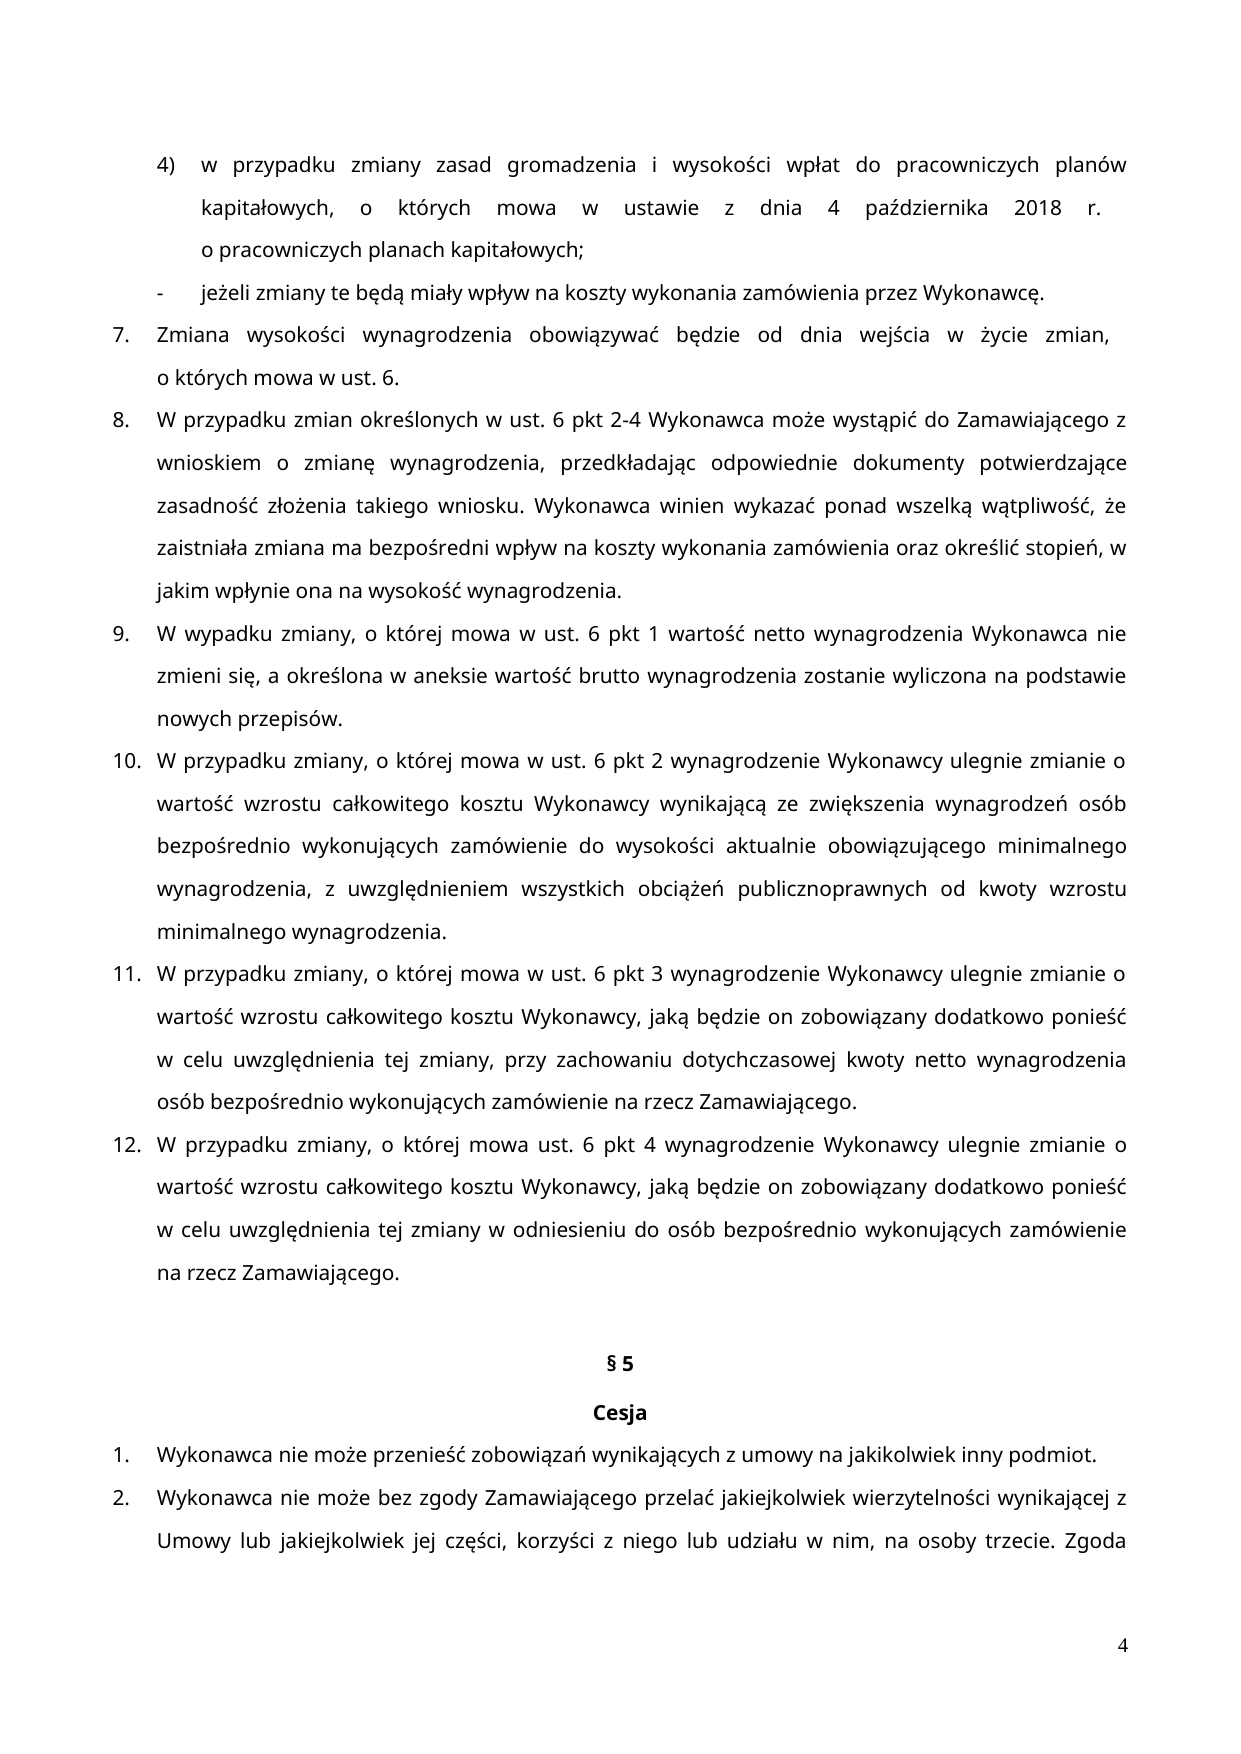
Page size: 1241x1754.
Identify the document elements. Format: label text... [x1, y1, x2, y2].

list W wypadku zmiany, o której mowa w ust. 6 pkt 1 wartość netto wynagrodzenia Wykonawca nie zmieni się, a określona w aneksie wartość brutto wynagrodzenia zostanie wyliczona na podstawie nowych przepisów. [112, 619, 1128, 732]
list W przypadku zmiany, o której mowa w ust. 6 pkt 2 wynagrodzenie Wykonawcy ulegnie zmianie o wartość wzrostu całkowitego kosztu Wykonawcy wynikającą ze zwiększenia wynagrodzeń osób bezpośrednio wykonujących zamówienie do wysokości aktualnie obowiązującego minimalnego wynagrodzenia, z uwzględnieniem wszystkich obciążeń publicznoprawnych od kwoty wzrostu minimalnego wynagrodzenia. [112, 746, 1128, 945]
text § 5 [112, 1349, 1128, 1378]
text Cesja [112, 1398, 1128, 1426]
list W przypadku zmiany, o której mowa w ust. 6 pkt 3 wynagrodzenie Wykonawcy ulegnie zmianie o wartość wzrostu całkowitego kosztu Wykonawcy, jaką będzie on zobowiązany dodatkowo ponieść w celu uwzględnienia tej zmiany, przy zachowaniu dotychczasowej kwoty netto wynagrodzenia osób bezpośrednio wykonujących zamówienie na rzecz Zamawiającego. [112, 959, 1128, 1116]
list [112, 1483, 1128, 1554]
list w przypadku zmiany zasad gromadzenia i wysokości wpłat do pracowniczych planów kapitałowych, o których mowa w ustawie z dnia 4 października 2018 r. o pracowniczych planach kapitałowych; [157, 150, 1128, 264]
list - jeżeli zmiany te będą miały wpływ na koszty wykonania zamówienia przez Wykonawcę. [157, 278, 1128, 306]
list Wykonawca nie może przenieść zobowiązań wynikających z umowy na jakikolwiek inny podmiot. [112, 1441, 1128, 1469]
list W przypadku zmiany, o której mowa ust. 6 pkt 4 wynagrodzenie Wykonawcy ulegnie zmianie o wartość wzrostu całkowitego kosztu Wykonawcy, jaką będzie on zobowiązany dodatkowo ponieść w celu uwzględnienia tej zmiany w odniesieniu do osób bezpośrednio wykonujących zamówienie na rzecz Zamawiającego. [112, 1130, 1128, 1286]
list Zmiana wysokości wynagrodzenia obowiązywać będzie od dnia wejścia w życie zmian, o których mowa w ust. 6. [112, 320, 1128, 391]
list W przypadku zmian określonych w ust. 6 pkt 2-4 Wykonawca może wystąpić do Zamawiającego z wnioskiem o zmianę wynagrodzenia, przedkładając odpowiednie dokumenty potwierdzające zasadność złożenia takiego wniosku. Wykonawca winien wykazać ponad wszelką wątpliwość, że zaistniała zmiana ma bezpośredni wpływ na koszty wykonania zamówienia oraz określić stopień, w jakim wpłynie ona na wysokość wynagrodzenia. [112, 406, 1128, 604]
